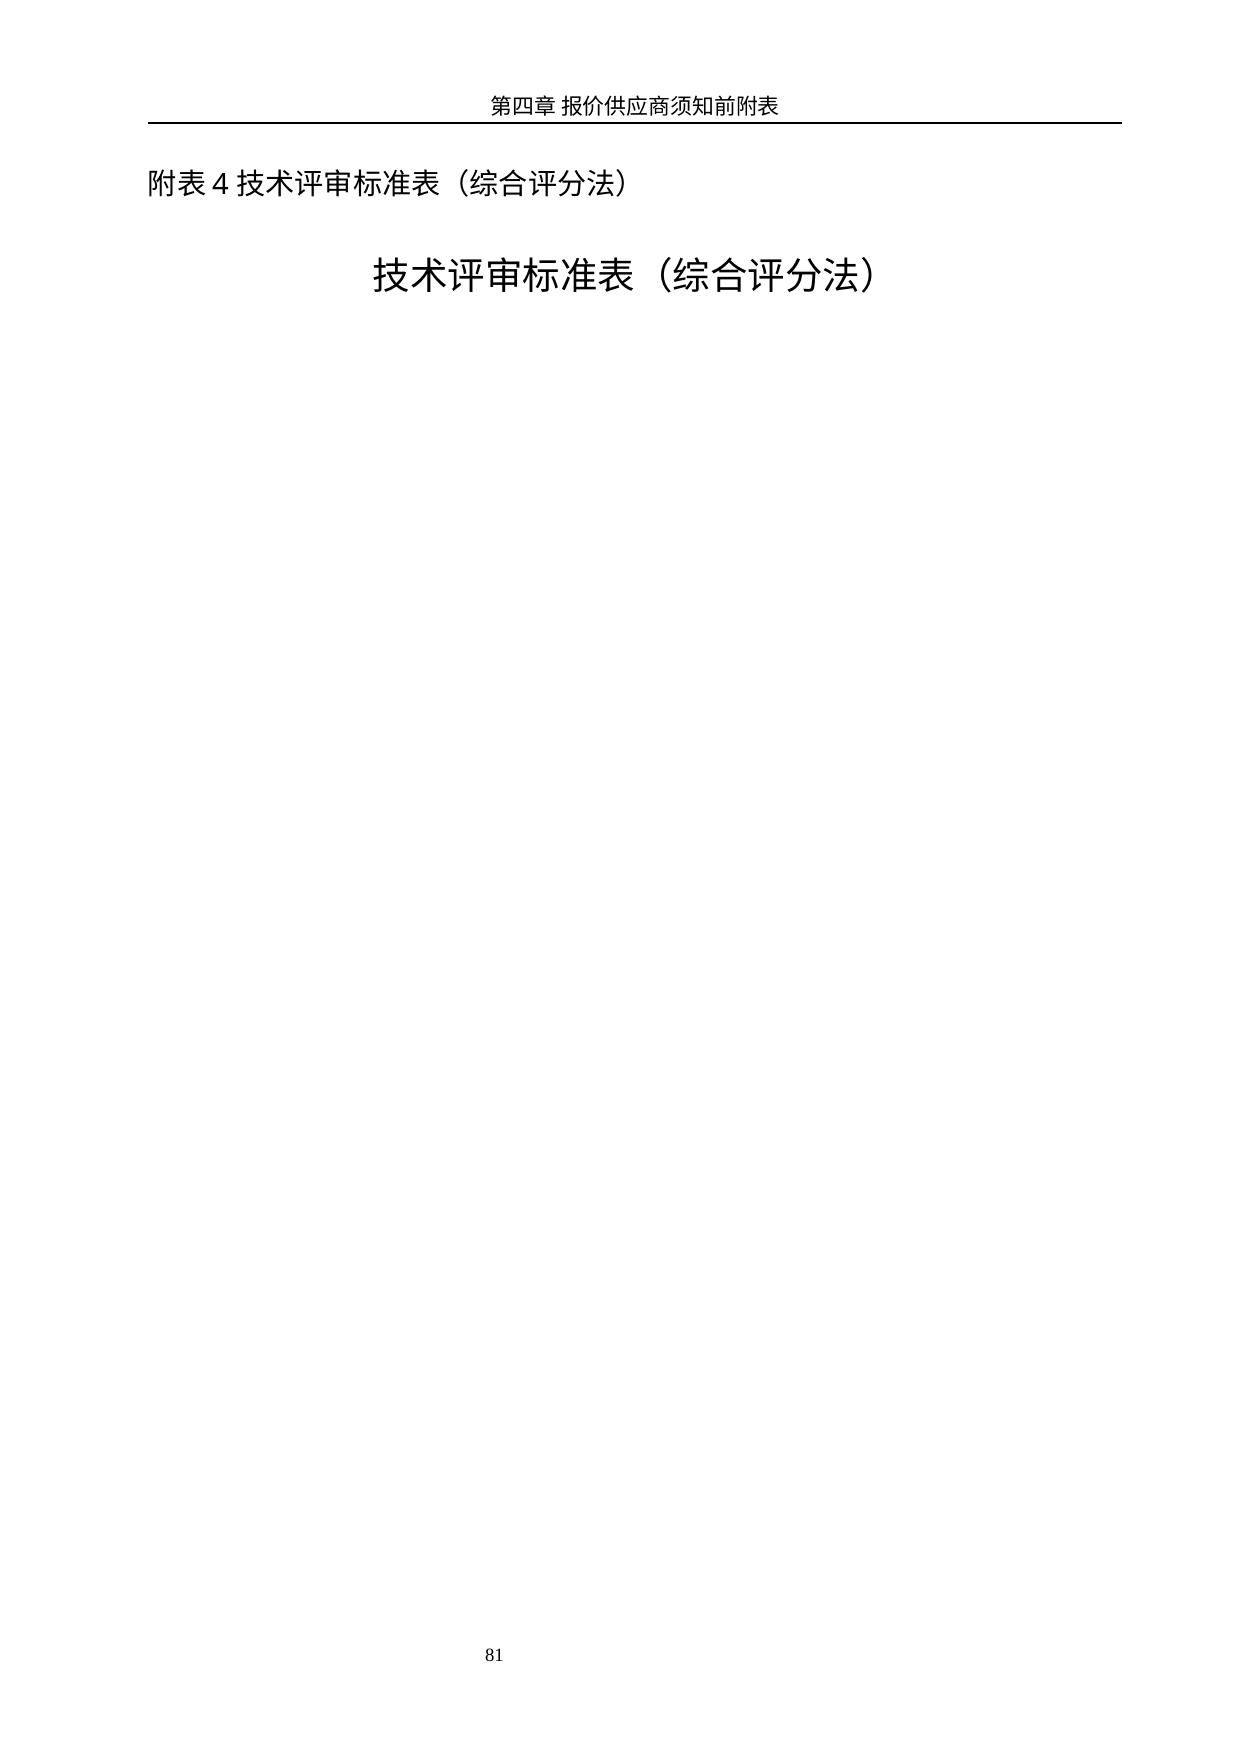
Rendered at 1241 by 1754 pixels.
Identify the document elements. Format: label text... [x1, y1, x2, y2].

text 技术评审标准表（综合评分法） [148, 246, 1122, 300]
subtitle 附表4 技术评审标准表（综合评分法） [148, 160, 1122, 203]
